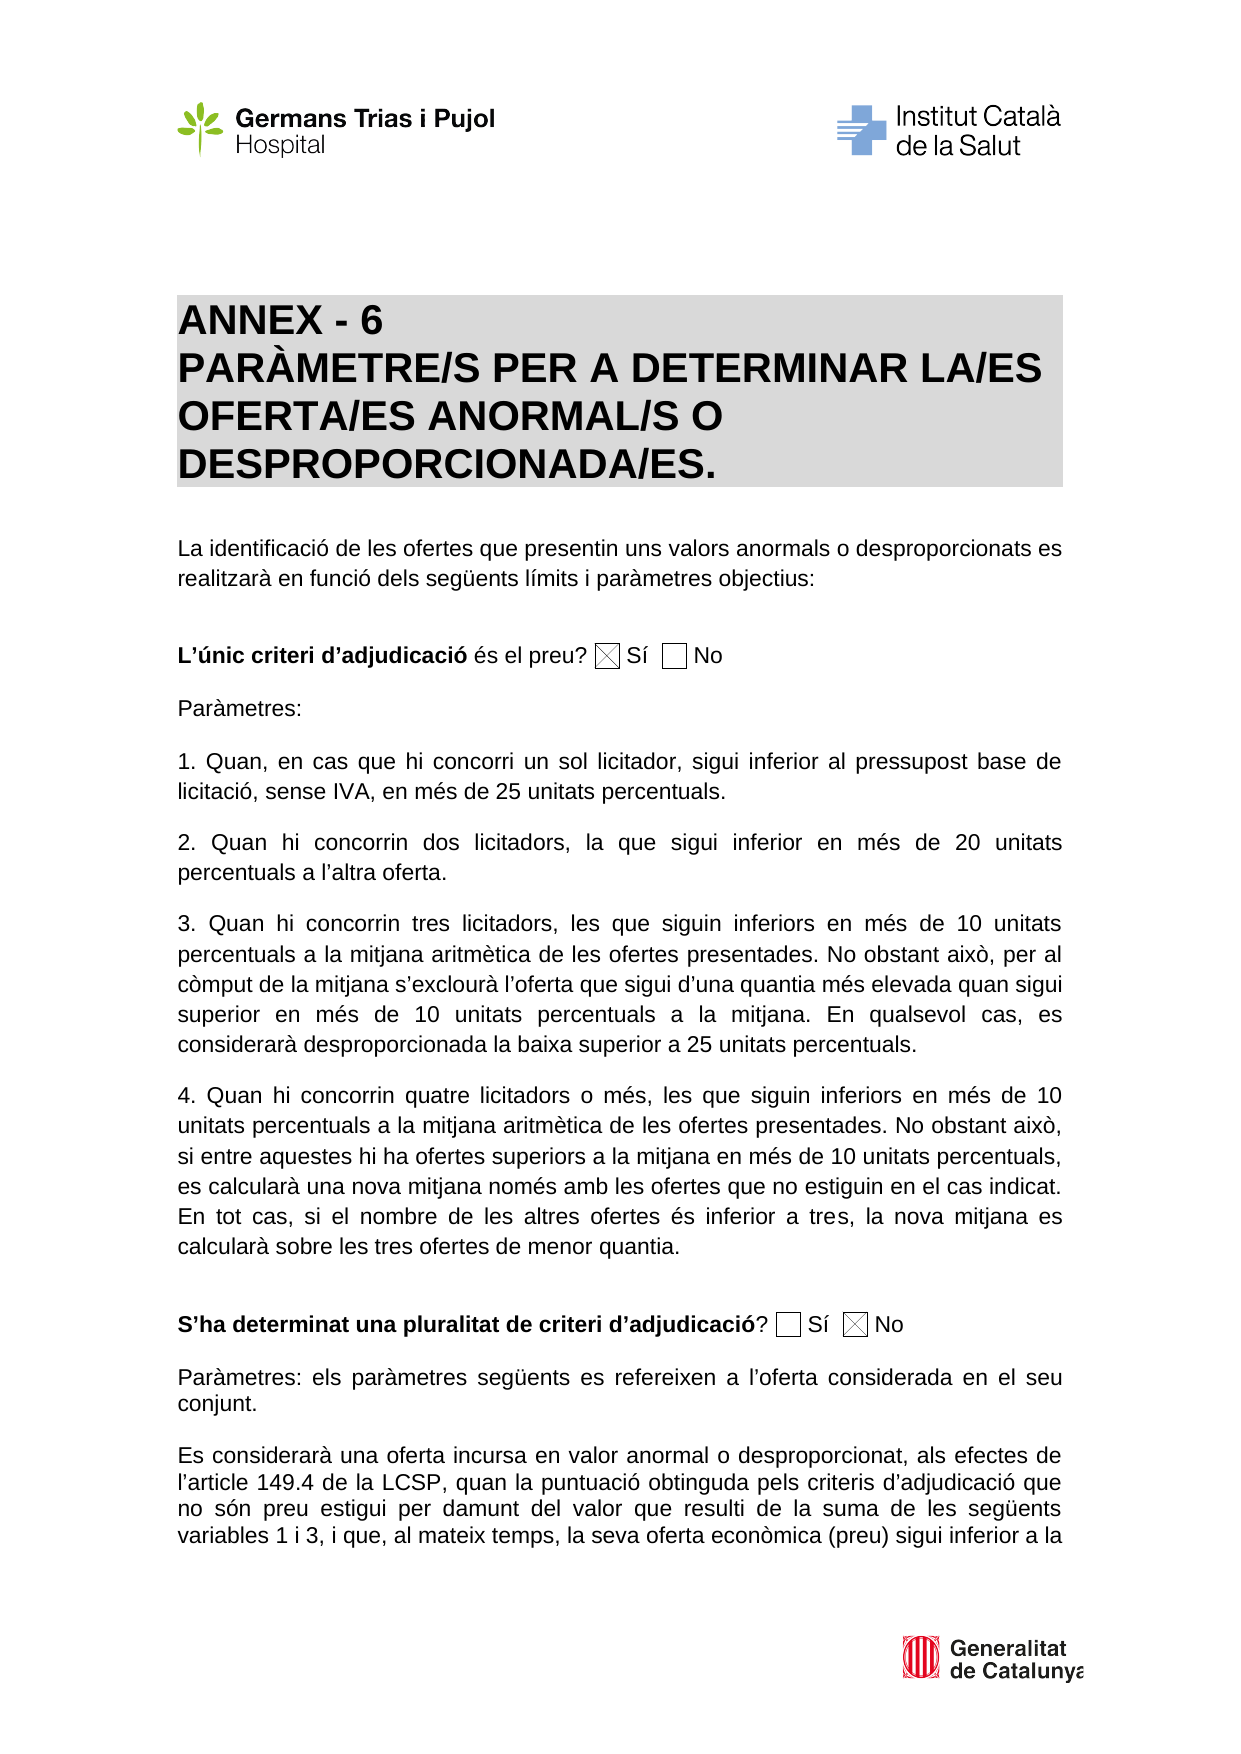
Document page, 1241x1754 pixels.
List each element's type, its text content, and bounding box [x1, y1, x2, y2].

text Paràmetres: [177, 695, 1063, 722]
text S’ha determinat una pluralitat de criteri d’adjudicació? Sí No [177, 1311, 843, 1337]
text ANNEX - 6 [177, 295, 1063, 343]
picture [177, 102, 494, 158]
text La identificació de les ofertes que presentin uns valors anormals o desproporcionats es realitzarà en funció dels següents límits i paràmetres objectius: [177, 535, 1063, 591]
picture [902, 1635, 1084, 1683]
text 3. Quan hi concorrin tres licitadors, les que siguin inferiors en més de 10 unitats percentuals a la mitjana aritmètica de les ofertes presentades. No obstant això, per al còmput de la mitjana s’exclourà l’oferta que sigui d’una quantia més elevada quan sigui superior en més de 10 unitats percentuals a la mitjana. En qualsevol cas, es considerarà desproporcionada la baixa superior a 25 unitats percentuals. [177, 910, 1063, 1058]
text Paràmetres: els paràmetres següents es refereixen a l’oferta considerada en el seu conjunt. [177, 1363, 1063, 1416]
text S’ha determinat una pluralitat de criteri d’adjudicació? Sí No [867, 1311, 1063, 1337]
picture [835, 101, 1064, 161]
text L’únic criteri d’adjudicació és el preu? Sí No [177, 642, 1063, 669]
text 1. Quan, en cas que hi concorri un sol licitador, sigui inferior al pressupost base de licitació, sense IVA, en més de 25 unitats percentuals. [177, 748, 1063, 804]
text 4. Quan hi concorrin quatre licitadors o més, les que siguin inferiors en més de 10 unitats percentuals a la mitjana aritmètica de les ofertes presentades. No obstant això, si entre aquestes hi ha ofertes superiors a la mitjana en més de 10 unitats percentuals, es calcularà una nova mitjana només amb les ofertes que no estiguin en el cas indicat. En tot cas, si el nombre de les altres ofertes és inferior a tres, la nova mitjana es calcularà sobre les tres ofertes de menor quantia. [177, 1082, 1063, 1260]
text 2. Quan hi concorrin dos licitadors, la que sigui inferior en més de 20 unitats percentuals a l’altra oferta. [177, 829, 1063, 886]
text PARÀMETRE/S PER A DETERMINAR LA/ES OFERTA/ES ANORMAL/S O DESPROPORCIONADA/ES. [177, 343, 1063, 487]
